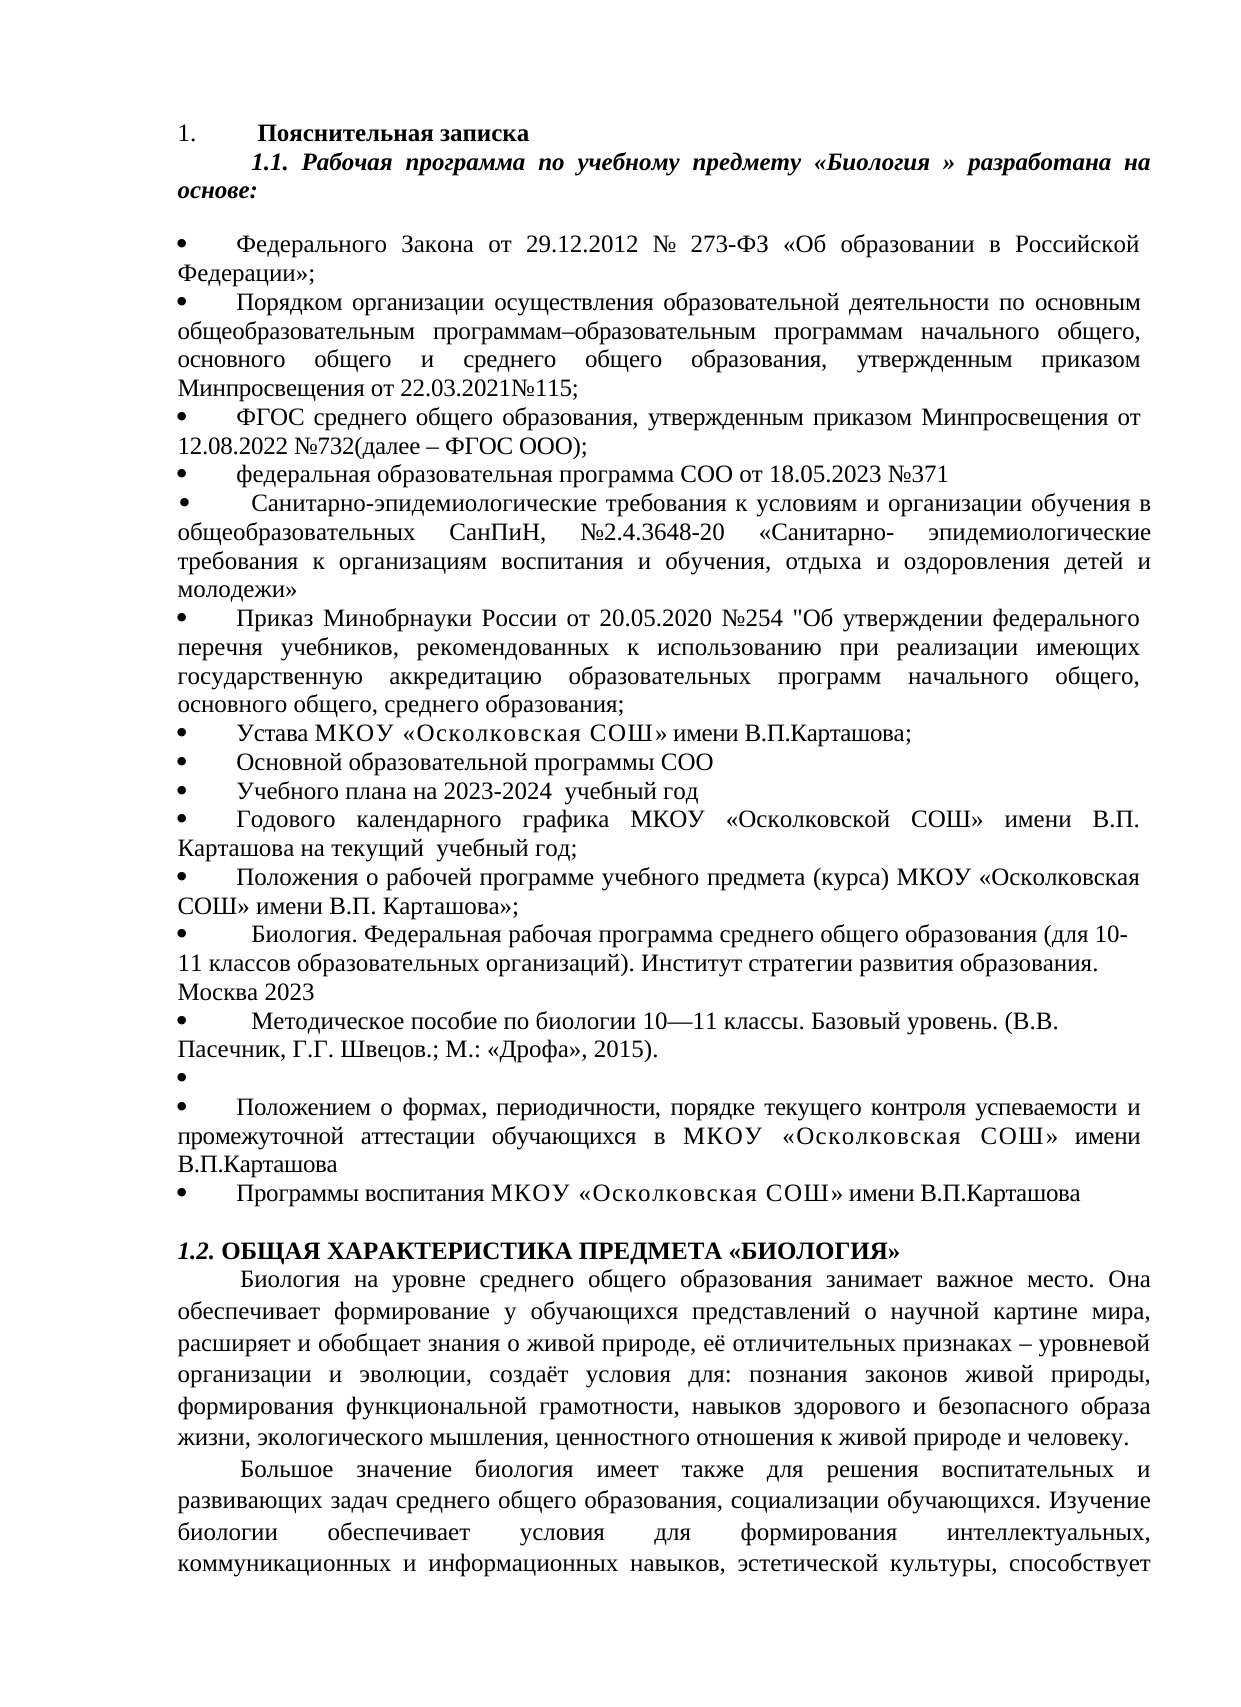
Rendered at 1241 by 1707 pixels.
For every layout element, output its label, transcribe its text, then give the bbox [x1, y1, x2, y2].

list Положением о формах, периодичности, порядке текущего контроля успеваемости и промежуточной аттестации обучающихся в МКОУ «Осколковская СОШ» имени В.П.Карташова [177, 1092, 1141, 1178]
list ФГОС среднего общего образования, утвержденным приказом Минпросвещения от 12.08.2022 №732(далее – ФГОС ООО); [177, 402, 1141, 459]
list Учебного плана на 2023-2024 учебный год [177, 776, 1141, 804]
text 1. Пояснительная записка [177, 118, 1152, 147]
list Устава МКОУ «Осколковская СОШ» имени В.П.Карташова; [177, 718, 1141, 747]
list Годового календарного графика МКОУ «Осколковской СОШ» имени В.П. Карташова на текущий учебный год; [177, 804, 1141, 862]
list Положения о рабочей программе учебного предмета (курса) МКОУ «Осколковская СОШ» имени В.П. Карташова»; [177, 862, 1141, 919]
list федеральная образовательная программа СОО от 18.05.2023 №371 [177, 459, 1141, 488]
list Программы воспитания МКОУ «Осколковская СОШ» имени В.П.Карташова [177, 1178, 1141, 1207]
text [177, 1454, 1152, 1577]
list Федерального Закона от 29.12.2012 № 273-ФЗ «Об образовании в Российской Федерации»; [177, 229, 1141, 287]
text Биология на уровне среднего общего образования занимает важное место. Она обеспечивает формирование у обучающихся представлений о научной картине мира, расширяет и обобщает знания о живой природе, её отличительных признаках – уровневой организации и эволюции, создаёт условия для: познания законов живой природы, формирования функциональной грамотности, навыков здорового и безопасного образа жизни, экологического мышления, ценностного отношения к живой природе и человеку. [177, 1264, 1152, 1451]
text 1.2. ОБЩАЯ ХАРАКТЕРИСТИКА ПРЕДМЕТА «БИОЛОГИЯ» [177, 1236, 1152, 1264]
list Санитарно-эпидемиологические требования к условиям и организации обучения в общеобразовательных СанПиН, №2.4.3648-20 «Санитарно- эпидемиологические требования к организациям воспитания и обучения, отдыха и оздоровления детей и молодежи» [177, 488, 1152, 603]
list Порядком организации осуществления образовательной деятельности по основным общеобразовательным программам–образовательным программам начального общего, основного общего и среднего общего образования, утвержденным приказом Минпросвещения от 22.03.2021№115; [177, 287, 1141, 402]
list Приказ Минобрнауки России от 20.05.2020 №254 "Об утверждении федерального перечня учебников, рекомендованных к использованию при реализации имеющих государственную аккредитацию образовательных программ начального общего, основного общего, среднего образования; [177, 603, 1141, 718]
list Основной образовательной программы СОО [177, 747, 1141, 776]
text 1.1. Рабочая программа по учебному предмету «Биология » разработана на основе: [177, 147, 1152, 204]
list Методическое пособие по биологии 10—11 классы. Базовый уровень. (В.В. Пасечник, Г.Г. Швецов.; М.: «Дрофа», 2015). [177, 1006, 1152, 1063]
list Биология. Федеральная рабочая программа среднего общего образования (для 10-11 классов образовательных организаций). Институт стратегии развития образования. Москва 2023 [177, 919, 1152, 1006]
